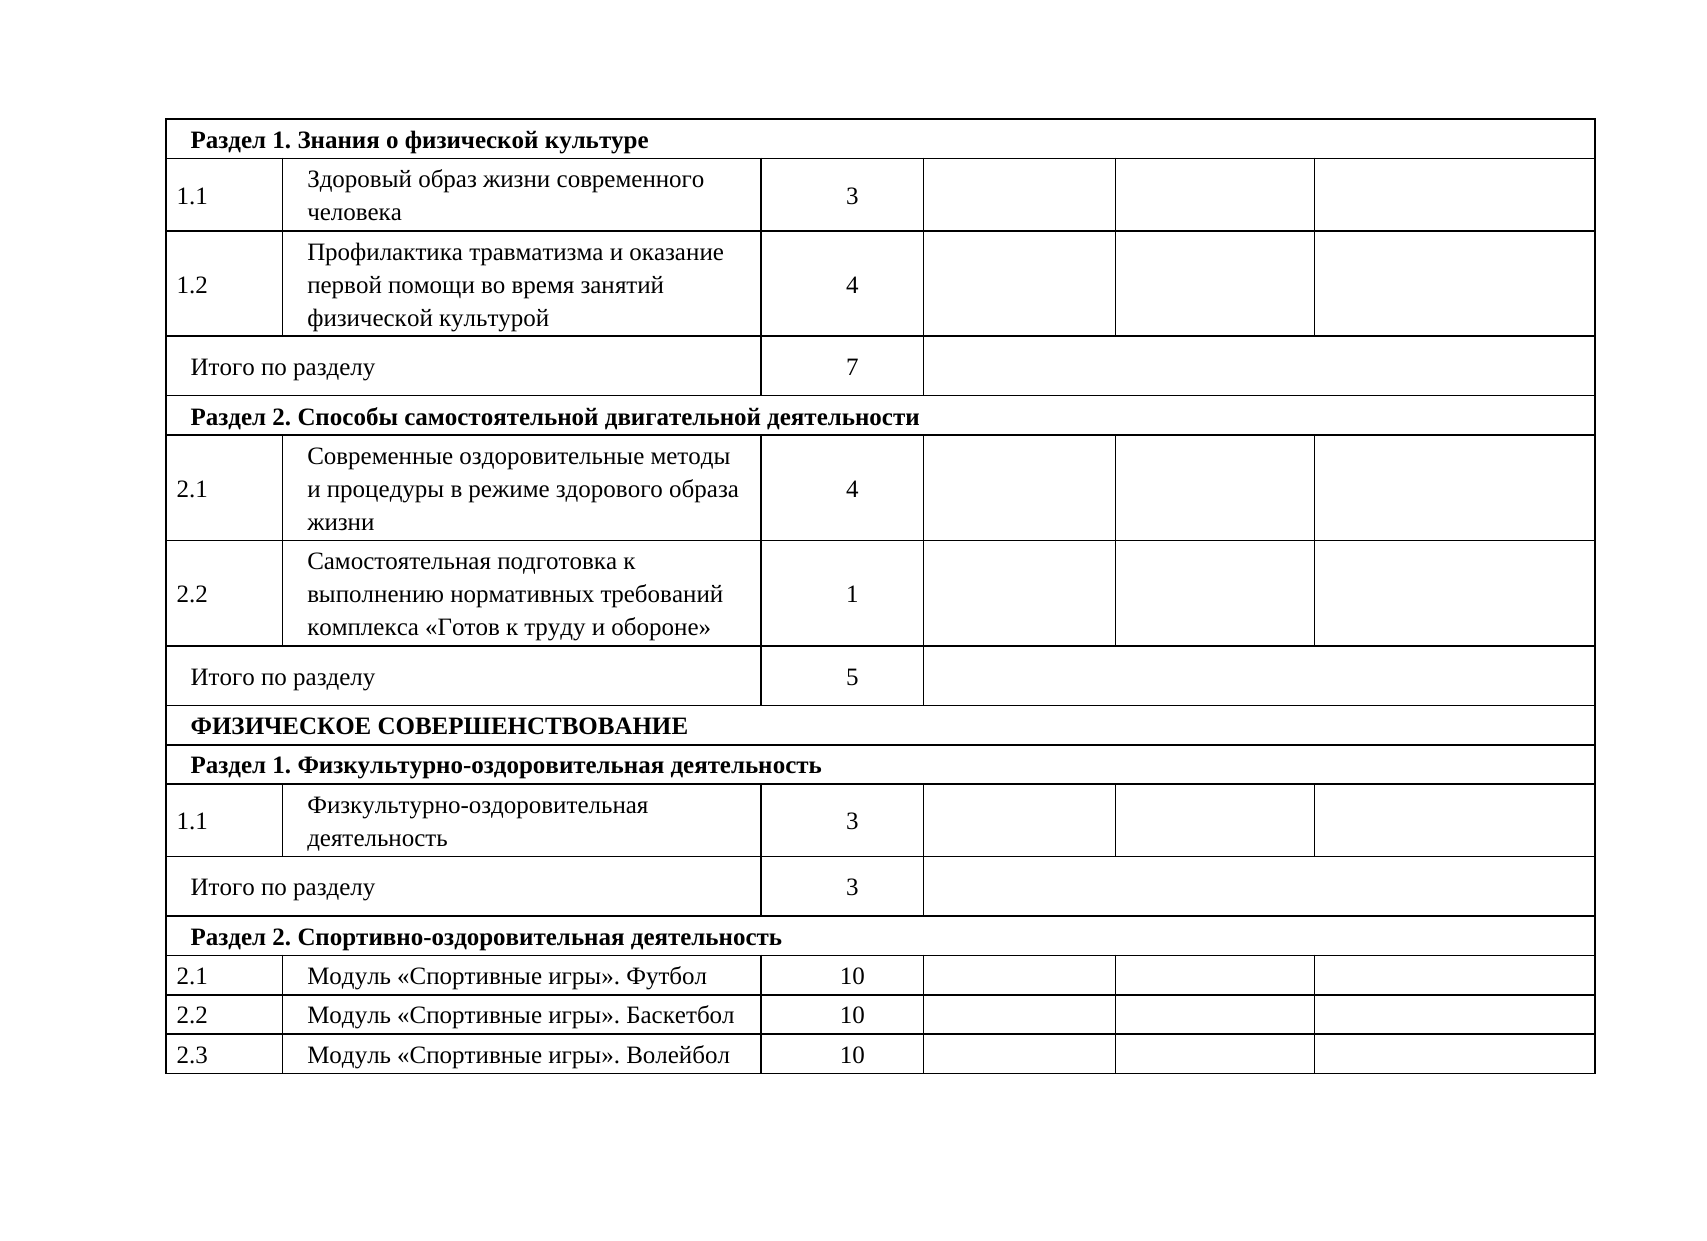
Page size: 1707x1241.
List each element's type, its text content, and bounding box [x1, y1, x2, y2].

table_cell 10 [762, 1035, 923, 1073]
table_cell Раздел 1. Знания о физической культуре [167, 120, 1594, 157]
table_cell [924, 647, 1594, 704]
table_cell 1.1 [167, 785, 282, 856]
table_cell Модуль «Спортивные игры». Волейбол [283, 1035, 760, 1073]
table_cell Итого по разделу [167, 647, 760, 704]
table_cell 4 [762, 436, 923, 539]
table_cell 3 [762, 785, 923, 856]
table_cell 2.2 [167, 996, 282, 1033]
table_cell [1116, 956, 1314, 994]
table_cell [1116, 541, 1314, 645]
table_cell [924, 436, 1115, 539]
table_cell [924, 857, 1594, 915]
table_cell 10 [762, 956, 923, 994]
table_cell [924, 785, 1115, 856]
table_cell 2.1 [167, 436, 282, 539]
table_cell [1116, 436, 1314, 539]
table_cell 2.3 [167, 1035, 282, 1073]
table_cell [1315, 232, 1594, 335]
table_cell ФИЗИЧЕСКОЕ СОВЕРШЕНСТВОВАНИЕ [167, 706, 1594, 744]
table_cell [1315, 436, 1594, 539]
table_cell 4 [762, 232, 923, 335]
table_cell Раздел 2. Спортивно-оздоровительная деятельность [167, 917, 1594, 954]
table_cell [924, 956, 1115, 994]
table_cell [1315, 541, 1594, 645]
table_cell [1315, 785, 1594, 856]
table_cell [1315, 956, 1594, 994]
table_cell Раздел 1. Физкультурно-оздоровительная деятельность [167, 746, 1594, 783]
table_cell [1315, 1035, 1594, 1073]
table_cell 3 [762, 159, 923, 230]
table_cell Раздел 2. Способы самостоятельной двигательной деятельности [167, 396, 1594, 434]
table_cell [1116, 1035, 1314, 1073]
table_cell [1315, 996, 1594, 1033]
table_cell Итого по разделу [167, 337, 760, 395]
table_cell [1116, 785, 1314, 856]
table_cell 5 [762, 647, 923, 704]
table_cell 1.2 [167, 232, 282, 335]
table_cell 2.2 [167, 541, 282, 645]
table_cell Модуль «Спортивные игры». Футбол [283, 956, 760, 994]
table_cell 2.1 [167, 956, 282, 994]
table_cell 1.1 [167, 159, 282, 230]
table_cell Итого по разделу [167, 857, 760, 915]
table_cell [924, 232, 1115, 335]
table_cell Модуль «Спортивные игры». Баскетбол [283, 996, 760, 1033]
table_cell Самостоятельная подготовка к выполнению нормативных требований комплекса «Готов к труду и обороне» [283, 541, 760, 645]
table_cell [1116, 996, 1314, 1033]
table_cell [1116, 159, 1314, 230]
table_cell [1315, 159, 1594, 230]
table_cell [1116, 232, 1314, 335]
table_cell [924, 159, 1115, 230]
table_cell [924, 1035, 1115, 1073]
table_cell [924, 541, 1115, 645]
table_cell Здоровый образ жизни современного человека [283, 159, 760, 230]
table_cell [924, 996, 1115, 1033]
table_cell 10 [762, 996, 923, 1033]
table_cell [924, 337, 1594, 395]
table_cell Современные оздоровительные методы и процедуры в режиме здорового образа жизни [283, 436, 760, 539]
table_cell 1 [762, 541, 923, 645]
table_cell 3 [762, 857, 923, 915]
table_cell Физкультурно-оздоровительная деятельность [283, 785, 760, 856]
table_cell Профилактика травматизма и оказание первой помощи во время занятий физической культурой [283, 232, 760, 335]
table_cell 7 [762, 337, 923, 395]
